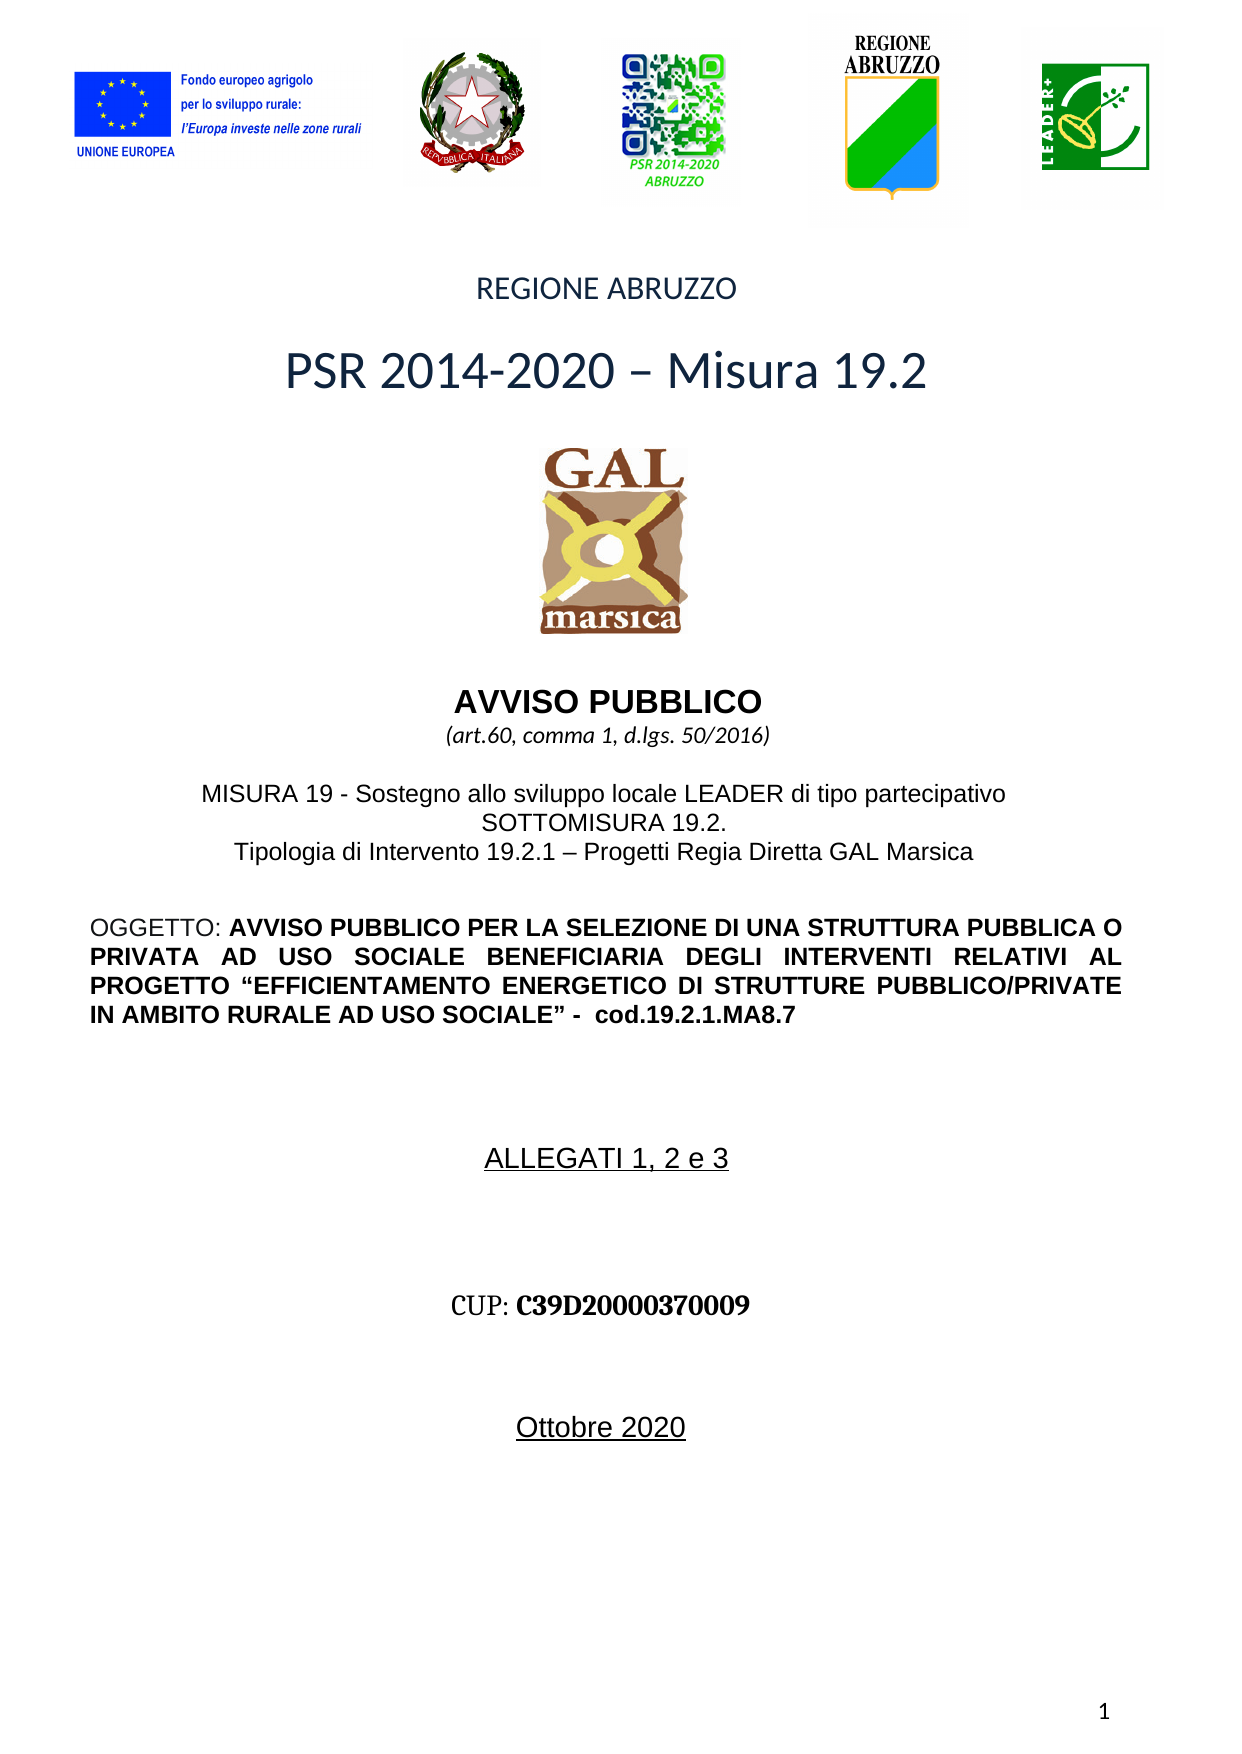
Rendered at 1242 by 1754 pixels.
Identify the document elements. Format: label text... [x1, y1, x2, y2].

text OGGETTO: AVVISO PUBBLICO PER LA SELEZIONE DI UNA STRUTTURA PUBBLICA O PRIVATA AD USO SOCIALE BENEFICIARIA DEGLI INTERVENTI RELATIVI AL PROGETTO “EFFICIENTAMENTO ENERGETICO DI STRUTTURE PUBBLICO/PRIVATE IN AMBITO RURALE AD USO SOCIALE” - cod.19.2.1.MA8.7 [89, 913, 1123, 1028]
text SOTTOMISURA 19.2. [89, 808, 1118, 837]
picture [600, 38, 741, 207]
subtitle Ottobre 2020 [89, 1410, 1112, 1444]
text MISURA 19 - Sostegno allo sviluppo locale LEADER di tipo partecipativo [89, 779, 1118, 808]
picture [539, 448, 688, 634]
text Tipologia di Intervento 19.2.1 – Progetti Regia Diretta GAL Marsica [89, 837, 1118, 865]
text (art.60, comma 1, d.lgs. 50/2016) [89, 721, 1126, 750]
picture [69, 63, 373, 169]
text REGIONE ABRUZZO [89, 267, 1123, 308]
text AVVISO PUBBLICO [89, 682, 1126, 721]
picture [1021, 27, 1165, 210]
text PSR 2014-2020 – Misura 19.2 [89, 336, 1123, 402]
subtitle CUP: C39D20000370009 [89, 1289, 1112, 1323]
picture [403, 38, 542, 187]
picture [807, 13, 970, 228]
subtitle ALLEGATI 1, 2 e 3 [89, 1141, 1123, 1174]
